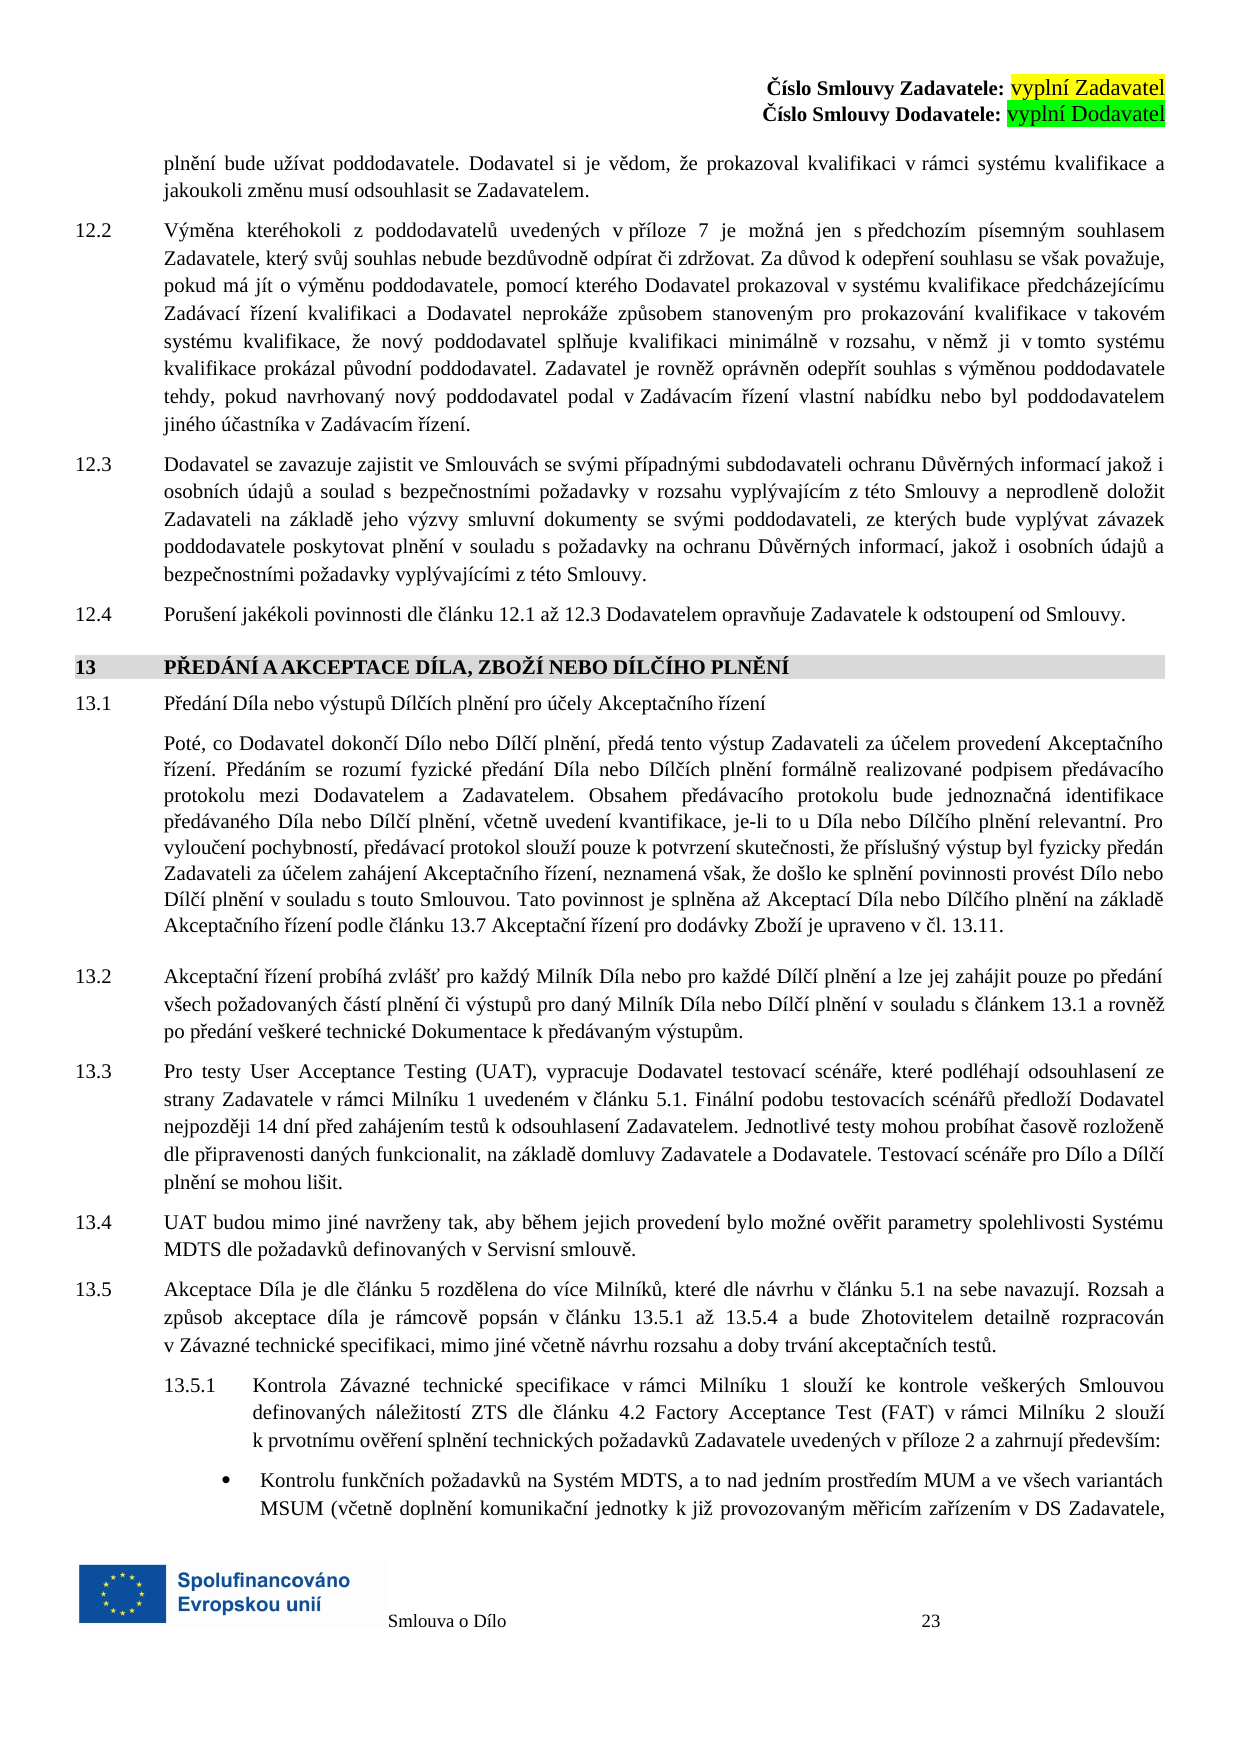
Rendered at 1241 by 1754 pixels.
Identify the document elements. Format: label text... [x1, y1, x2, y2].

text UAT budou mimo jiné navrženy tak, aby během jejich provedení bylo možné ověřit parametry spolehlivosti Systému MDTS dle požadavků definovaných v Servisní smlouvě. [75, 1210, 1165, 1261]
text Dodavatel se zavazuje zajistit ve Smlouvách se svými případnými subdodavateli ochranu Důvěrných informací jakož i osobních údajů a soulad s bezpečnostními požadavky v rozsahu vyplývajícím z této Smlouvy a neprodleně doložit Zadavateli na základě jeho výzvy smluvní dokumenty se svými poddodavateli, ze kterých bude vyplývat závazek poddodavatele poskytovat plnění v souladu s požadavky na ochranu Důvěrných informací, jakož i osobních údajů a bezpečnostními požadavky vyplývajícími z této Smlouvy. [75, 452, 1165, 586]
text Akceptace Díla je dle článku 5 rozdělena do více Milníků, které dle návrhu v článku 5.1 na sebe navazují. Rozsah a způsob akceptace díla je rámcově popsán v článku 13.5.1 až 13.5. a bude Zhotovitelem detailně rozpracován v Závazné technické specifikaci, mimo jiné včetně návrhu rozsahu a doby trvání akceptačních testů. [75, 1277, 1165, 1357]
picture [75, 1561, 388, 1627]
text Pro testy User Acceptance Testing (UAT), vypracuje Dodavatel testovací scénáře, které podléhají odsouhlasení ze strany Zadavatele v rámci Milníku 1 uvedeném v článku 5.1. Finální podobu testovacích scénářů předloží Dodavatel nejpozději 14 dní před zahájením testů k odsouhlasení Zadavatelem. Jednotlivé testy mohou probíhat časově rozloženě dle připravenosti daných funkcionalit, na základě domluvy Zadavatele a Dodavatele. Testovací scénáře pro Dílo a Dílčí plnění se mohou lišit. [75, 1059, 1165, 1194]
text Předání Díla nebo výstupů Dílčích plnění pro účely Akceptačního řízení [75, 691, 1165, 715]
text Kontrola Závazné technické specifikace v rámci Milníku 1 slouží ke kontrole veškerých Smlouvou definovaných náležitostí ZTS dle článku 4.2 Factory Acceptance Test (FAT) v rámci Milníku 2 slouží k prvotnímu ověření splnění technických požadavků Zadavatele uvedených v příloze 2 a zahrnují především: [164, 1373, 1165, 1452]
text Výměna kteréhokoli z poddodavatelů uvedených v příloze 7 je možná jen s předchozím písemným souhlasem Zadavatele, který svůj souhlas nebude bezdůvodně odpírat či zdržovat. Za důvod k odepření souhlasu se však považuje, pokud má jít o výměnu poddodavatele, pomocí kterého Dodavatel prokazoval v systému kvalifikace předcházejícímu Zadávací řízení kvalifikaci a Dodavatel neprokáže způsobem stanoveným pro prokazování kvalifikace v takovém systému kvalifikace, že nový poddodavatel splňuje kvalifikaci minimálně v rozsahu, v němž ji v tomto systému kvalifikace prokázal původní poddodavatel. Zadavatel je rovněž oprávněn odepřít souhlas s výměnou poddodavatele tehdy, pokud navrhovaný nový poddodavatel podal v Zadávacím řízení vlastní nabídku nebo byl poddodavatelem jiného účastníka v Zadávacím řízení. [75, 218, 1165, 436]
text Porušení jakékoli povinnosti dle článku 12.1 až 12.3 Dodavatelem opravňuje Zadavatele k odstoupení od Smlouvy. [75, 602, 1165, 626]
subtitle Předání a akceptace díla, Zboží nebo Dílčího plnění [75, 655, 1165, 679]
text Akceptační řízení probíhá zvlášť pro každý Milník Díla nebo pro každé Dílčí plnění a lze jej zahájit pouze po předání všech požadovaných částí plnění či výstupů pro daný Milník Díla nebo Dílčí plnění v souladu s článkem 13.1 a rovněž po předání veškeré technické Dokumentace k předávaným výstupům. [75, 964, 1165, 1043]
text Poté, co Dodavatel dokončí Dílo nebo Dílčí plnění, předá tento výstup Zadavateli za účelem provedení Akceptačního řízení. Předáním se rozumí fyzické předání Díla nebo Dílčích plnění formálně realizované podpisem předávacího protokolu mezi Dodavatelem a Zadavatelem. Obsahem předávacího protokolu bude jednoznačná identifikace předávaného Díla nebo Dílčí plnění, včetně uvedení kvantifikace, je-li to u Díla nebo Dílčího plnění relevantní. Pro vyloučení pochybností, předávací protokol slouží pouze k potvrzení skutečnosti, že příslušný výstup byl fyzicky předán Zadavateli za účelem zahájení Akceptačního řízení, neznamená však, že došlo ke splnění povinnosti provést Dílo nebo Dílčí plnění v souladu s touto Smlouvou. Tato povinnost je splněna až Akceptací Díla nebo Dílčího plnění na základě Akceptačního řízení podle článku 13.7 Akceptační řízení pro dodávky Zboží je upraveno v čl. 13.11. [164, 731, 1165, 937]
